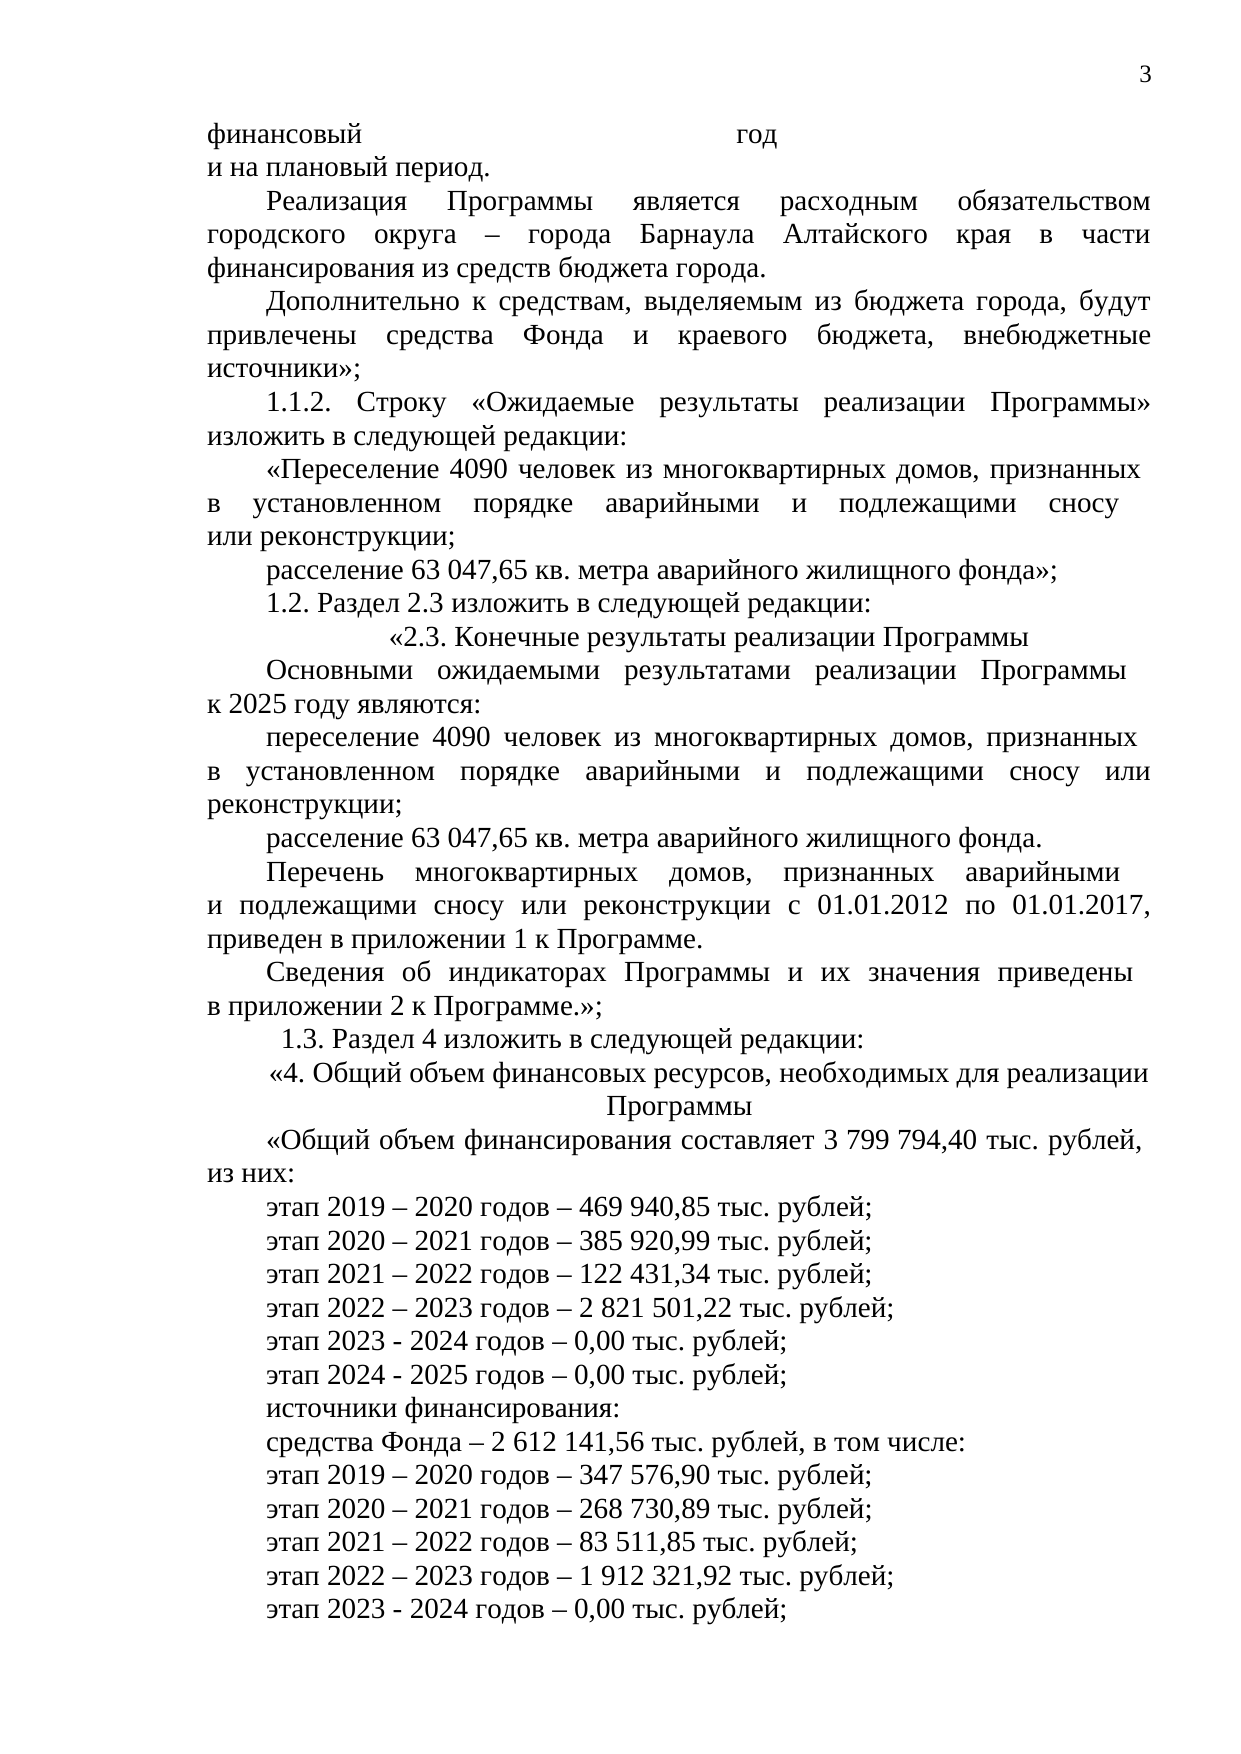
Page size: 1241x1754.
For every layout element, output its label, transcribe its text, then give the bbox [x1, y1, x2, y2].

text этап 2021 – 2022 годов – 122 431,34 тыс. рублей; [207, 1256, 1152, 1290]
text этап 2022 – 2023 годов – 2 821 501,22 тыс. рублей; [207, 1290, 1152, 1323]
text Сведения об индикаторах Программы и их значения приведены в приложении 2 к Программе.»; [207, 954, 1152, 1021]
text Реализация Программы является расходным обязательством городского округа – города Барнаула Алтайского края в части финансирования из средств бюджета города. [207, 183, 1152, 283]
text Дополнительно к средствам, выделяемым из бюджета города, будут привлечены средства Фонда и краевого бюджета, внебюджетные источники»; [207, 283, 1152, 384]
text этап 2024 - 2025 годов – 0,00 тыс. рублей; [207, 1357, 1152, 1390]
text «Общий объем финансирования составляет 3 799 794,40 тыс. рублей, из них: [207, 1122, 1152, 1189]
text этап 2020 – 2021 годов – 268 730,89 тыс. рублей; [207, 1491, 1152, 1524]
text 1.2. Раздел 2.3 изложить в следующей редакции: [207, 585, 1152, 619]
text расселение 63 047,65 кв. метра аварийного жилищного фонда»; [207, 552, 1152, 585]
text Перечень многоквартирных домов, признанных аварийными и подлежащими сносу или реконструкции с 01.01.2012 по 01.01.2017, приведен в приложении 1 к Программе. [207, 854, 1152, 954]
text этап 2023 - 2024 годов – 0,00 тыс. рублей; [207, 1592, 1152, 1625]
text «Переселение 4090 человек из многоквартирных домов, признанных в установленном порядке аварийными и подлежащими сносу или реконструкции; [207, 451, 1152, 552]
text источники финансирования: [207, 1390, 1152, 1424]
text средства Фонда – 2 612 141,56 тыс. рублей, в том числе: [207, 1424, 1152, 1457]
text Основными ожидаемыми результатами реализации Программы к 2025 году являются: [207, 652, 1152, 719]
text расселение 63 047,65 кв. метра аварийного жилищного фонда. [207, 820, 1152, 854]
text этап 2019 – 2020 годов – 469 940,85 тыс. рублей; [207, 1189, 1152, 1223]
text этап 2022 – 2023 годов – 1 912 321,92 тыс. рублей; [207, 1558, 1152, 1592]
text «4. Общий объем финансовых ресурсов, необходимых для реализации Программы [207, 1055, 1152, 1122]
text этап 2021 – 2022 годов – 83 511,85 тыс. рублей; [207, 1524, 1152, 1558]
text этап 2023 - 2024 годов – 0,00 тыс. рублей; [207, 1323, 1152, 1357]
text «2.3. Конечные результаты реализации Программы [207, 619, 1152, 652]
text 1.3. Раздел 4 изложить в следующей редакции: [207, 1021, 1152, 1055]
text 1.1.2. Строку «Ожидаемые результаты реализации Программы» изложить в следующей редакции: [207, 384, 1152, 451]
text этап 2019 – 2020 годов – 347 576,90 тыс. рублей; [207, 1457, 1152, 1491]
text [207, 116, 1152, 183]
text этап 2020 – 2021 годов – 385 920,99 тыс. рублей; [207, 1223, 1152, 1256]
text переселение 4090 человек из многоквартирных домов, признанных в установленном порядке аварийными и подлежащими сносу или реконструкции; [207, 719, 1152, 820]
